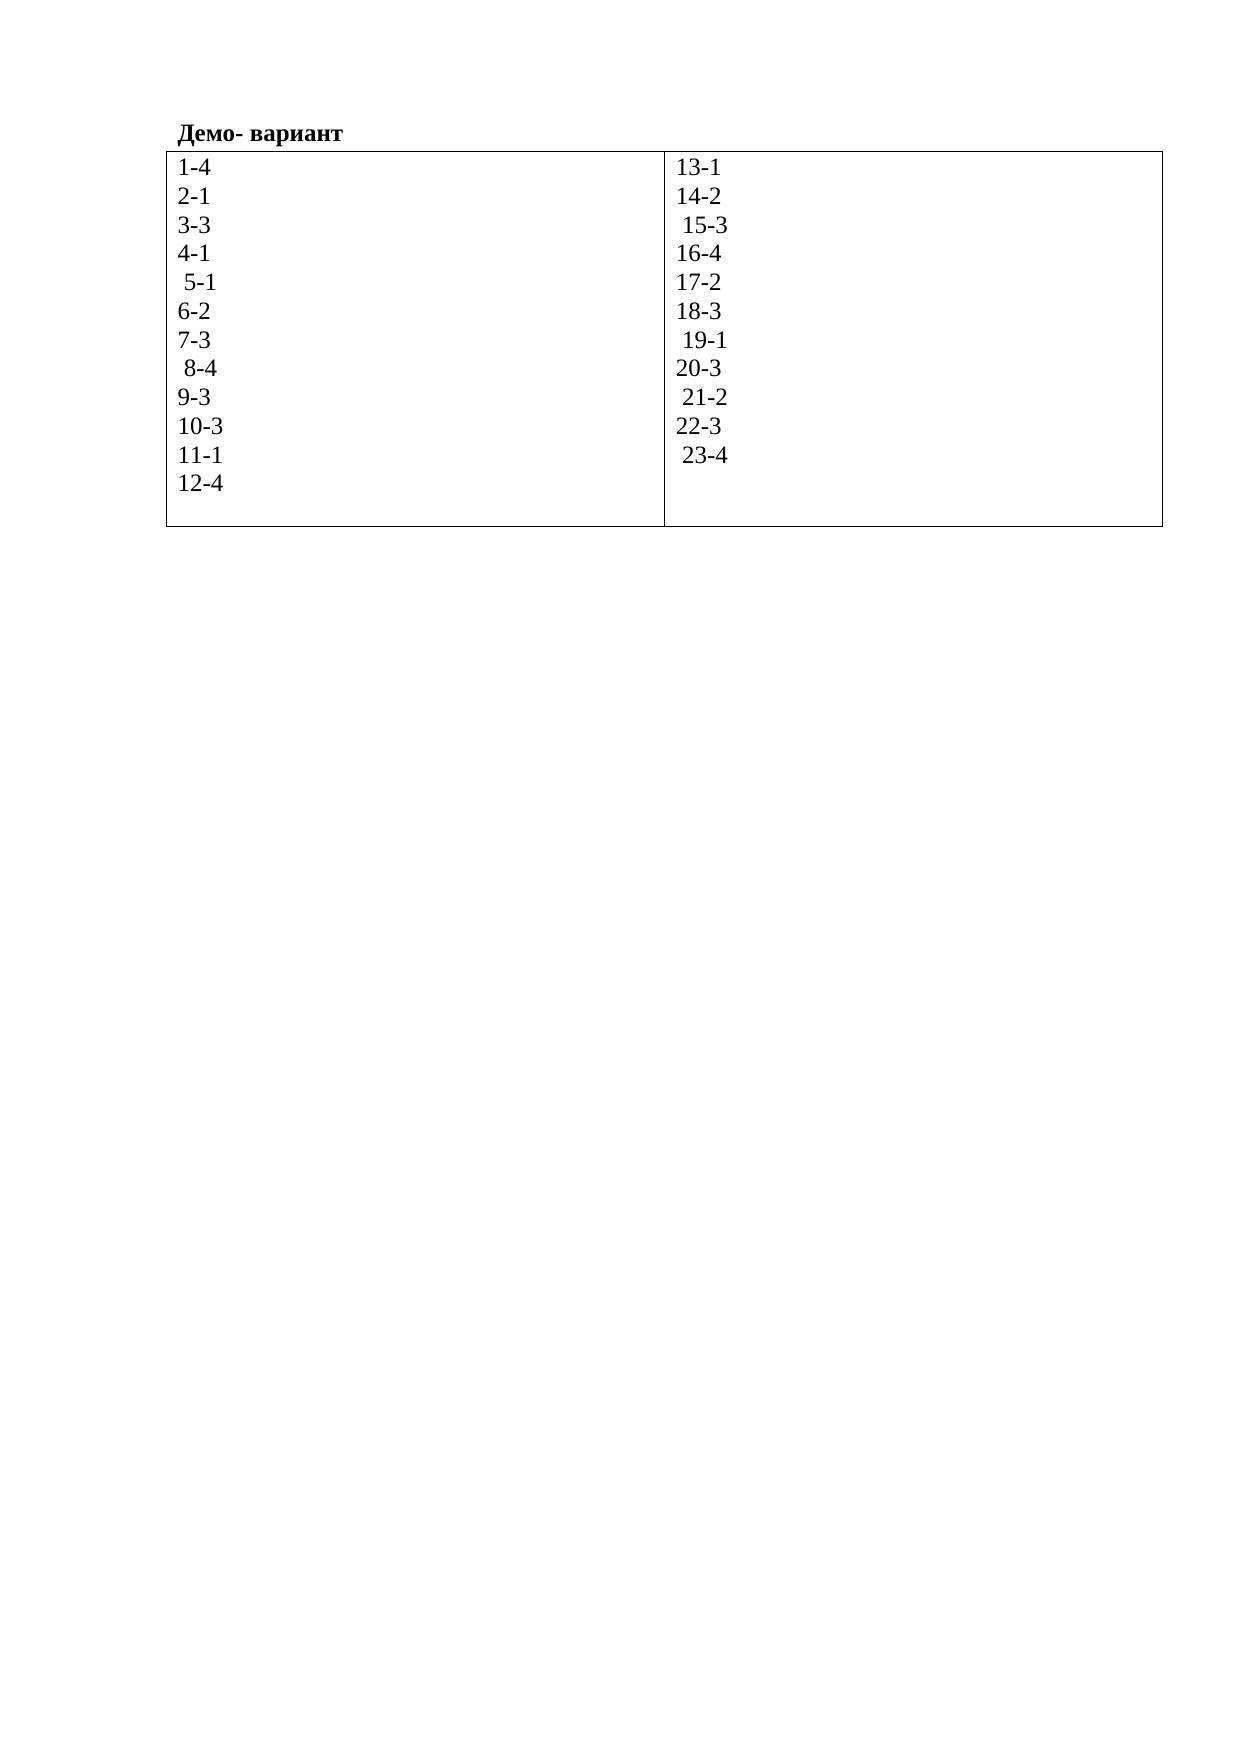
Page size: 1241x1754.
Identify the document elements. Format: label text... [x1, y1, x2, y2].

table_header 1-4 2-1 3-3 4-1 5-1 6-2 7-3 8-4 9-3 10-3 11-1 12-4 [167, 152, 664, 526]
table_header 13-1 14-2 15-3 16-4 17-2 18-3 19-1 20-3 21-2 22-3 23-4 [665, 152, 1162, 526]
text Демо- вариант [177, 118, 1152, 147]
